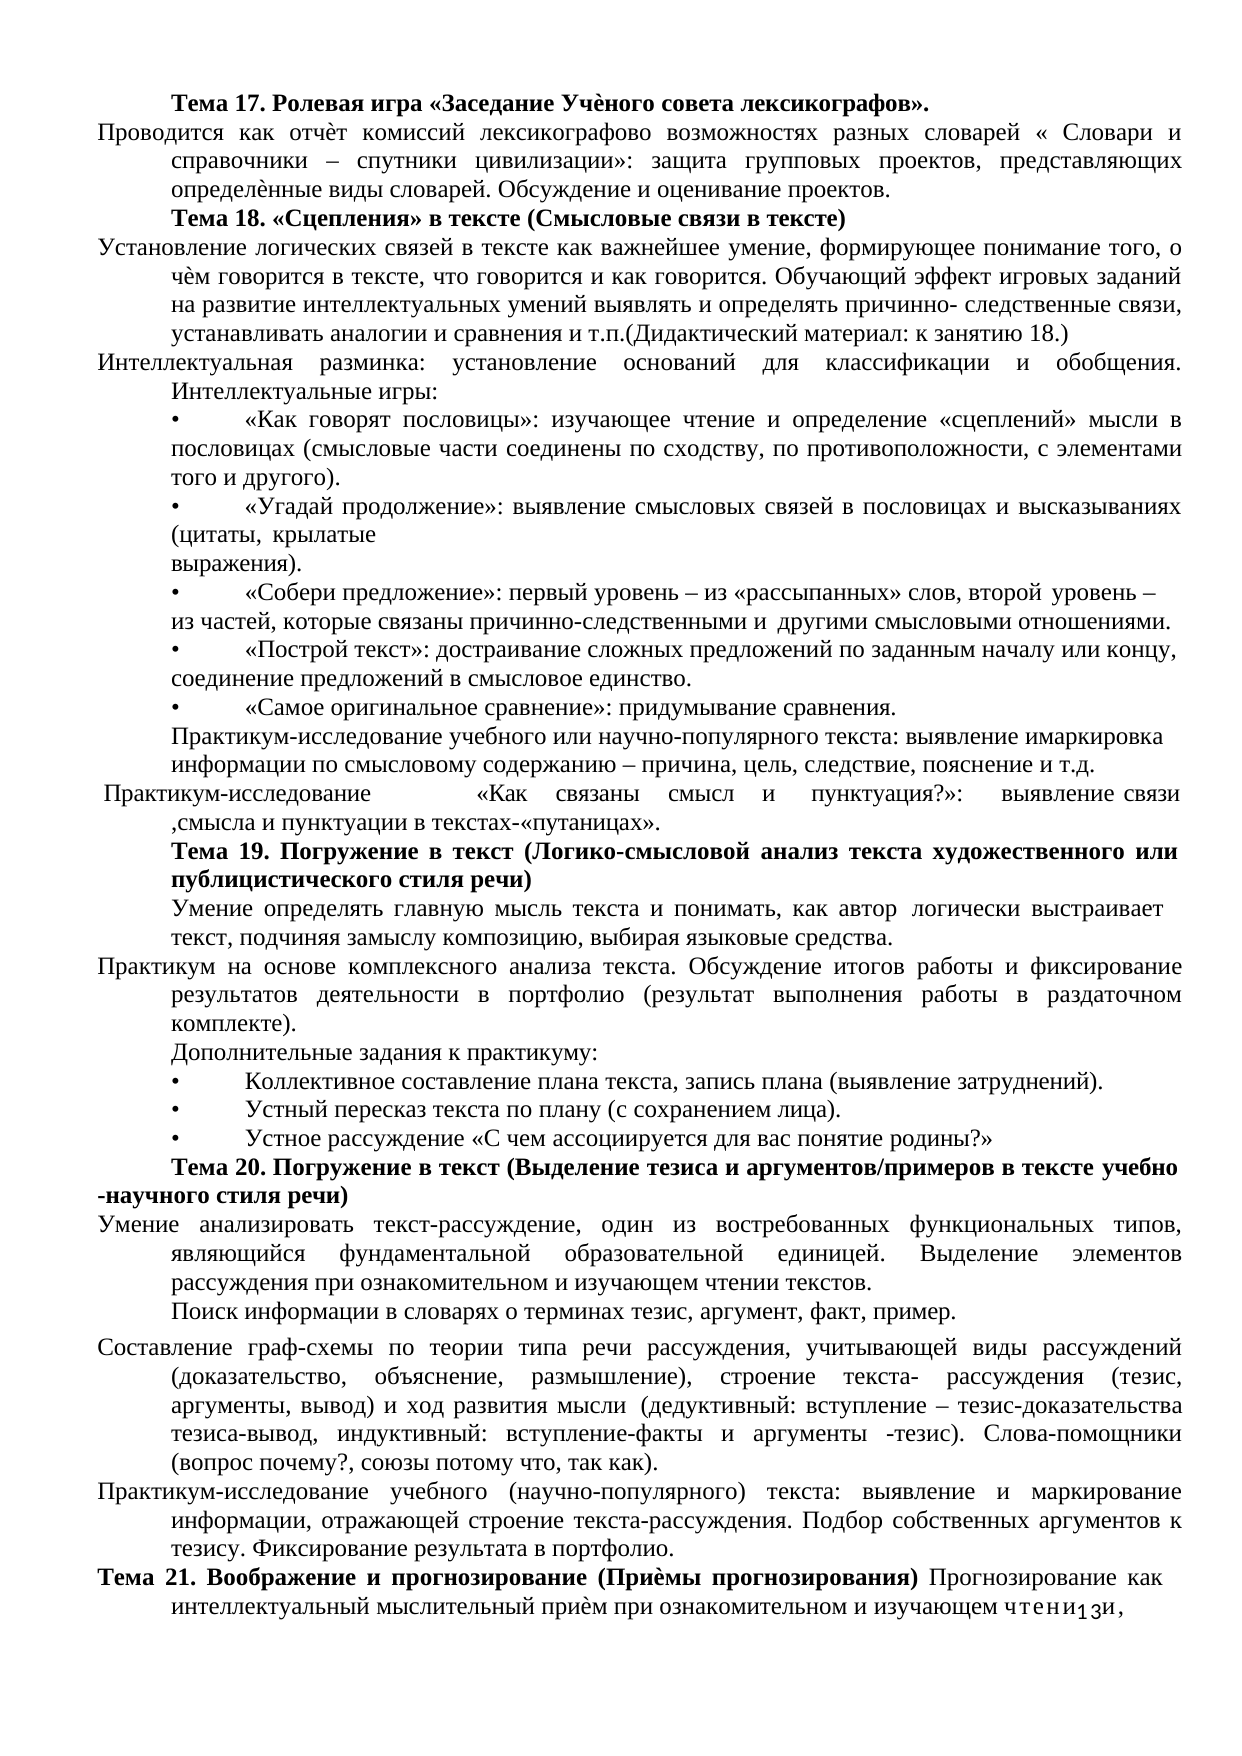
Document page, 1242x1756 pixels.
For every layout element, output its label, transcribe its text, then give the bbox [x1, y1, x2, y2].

text Установление логических связей в тексте как важнейшее умение, формирующее понимание того, о чѐм говорится в тексте, что говорится и как говорится. Обучающий эффект игровых заданий на развитие интеллектуальных умений выявлять и определять причинно- следственные связи, устанавливать аналогии и сравнения и т.п.(Дидактический материал: к занятию 18.) [97, 232, 1183, 347]
text Тема 19. Погружение в текст (Логико-смысловой анализ текста художественного или публицистического стиля речи) [171, 836, 1197, 893]
text ,смысла и пунктуации в текстах-«путаницах». [171, 807, 1197, 836]
text выражения). [171, 548, 1197, 577]
text Поиск информации в словарях о терминах тезис, аргумент, факт, пример. [171, 1296, 1197, 1324]
text Практикум-исследование учебного или научно-популярного текста: выявление имаркировка информации по смысловому содержанию – причина, цель, следствие, пояснение и т.д. [171, 721, 1197, 778]
list Устный пересказ текста по плану (с сохранением лица). [171, 1094, 1197, 1123]
text Умение анализировать текст-рассуждение, один из востребованных функциональных типов, являющийся фундаментальной образовательной единицей. Выделение элементов рассуждения при ознакомительном и изучающем чтении текстов. [97, 1209, 1183, 1296]
text Умение определять главную мысль текста и понимать, как автор логически выстраивает текст, подчиняя замыслу композицию, выбирая языковые средства. [171, 893, 1197, 951]
text Составление граф-схемы по теории типа речи рассуждения, учитывающей виды рассуждений (доказательство, объяснение, размышление), строение текста- рассуждения (тезис, аргументы, вывод) и ход развития мысли (дедуктивный: вступление – тезис-доказательства тезиса-вывод, индуктивный: вступление-факты и аргументы -тезис). Слова-помощники (вопрос почему?, союзы потому что, так как). [97, 1332, 1183, 1476]
text Проводится как отчѐт комиссий лексикографово возможностях разных словарей « Словари и справочники – спутники цивилизации»: защита групповых проектов, представляющих определѐнные виды словарей. Обсуждение и оценивание проектов. [97, 117, 1183, 203]
text Тема 18. «Сцепления» в тексте (Смысловые связи в тексте) [171, 203, 1197, 232]
text Практикум на основе комплексного анализа текста. Обсуждение итогов работы и фиксирование результатов деятельности в портфолио (результат выполнения работы в раздаточном комплекте). [97, 951, 1183, 1037]
text Практикум-исследование учебного (научно-популярного) текста: выявление и маркирование информации, отражающей строение текста-рассуждения. Подбор собственных аргументов к тезису. Фиксирование результата в портфолио. [97, 1476, 1183, 1562]
list Устное рассуждение «С чем ассоциируется для вас понятие родины?» [171, 1123, 1197, 1152]
text Практикум-исследование «Как связаны смысл и пунктуация?»: выявление связи [103, 778, 1197, 807]
text Тема 20. Погружение в текст (Выделение тезиса и аргументов/примеров в тексте учебно [171, 1152, 1197, 1181]
list «Построй текст»: достраивание сложных предложений по заданным началу или концу, соединение предложений в смысловое единство. [171, 634, 1183, 692]
list Коллективное составление плана текста, запись плана (выявление затруднений). [171, 1066, 1197, 1094]
list «Самое оригинальное сравнение»: придумывание сравнения. [171, 692, 1197, 721]
text Тема 17. Ролевая игра «Заседание Учѐного совета лексикографов». [171, 88, 1197, 117]
text Интеллектуальная разминка: установление оснований для классификации и обобщения. Интеллектуальные игры: [97, 347, 1182, 404]
text Тема 21. Воображение и прогнозирование (Приѐмы прогнозирования) Прогнозирование как интеллектуальный мыслительный приѐм при ознакомительном и изучающем чтени13и, [97, 1562, 1163, 1625]
text Дополнительные задания к практикуму: [171, 1037, 1197, 1066]
list «Угадай продолжение»: выявление смысловых связей в пословицах и высказываниях (цитаты, крылатые [171, 491, 1182, 548]
list «Как говорят пословицы»: изучающее чтение и определение «сцеплений» мысли в пословицах (смысловые части соединены по сходству, по противоположности, с элементами того и другого). [171, 404, 1183, 491]
list «Собери предложение»: первый уровень – из «рассыпанных» слов, второй уровень – из частей, которые связаны причинно-следственными и другими смысловыми отношениями. [171, 577, 1183, 634]
text -научного стиля речи) [97, 1181, 1197, 1209]
